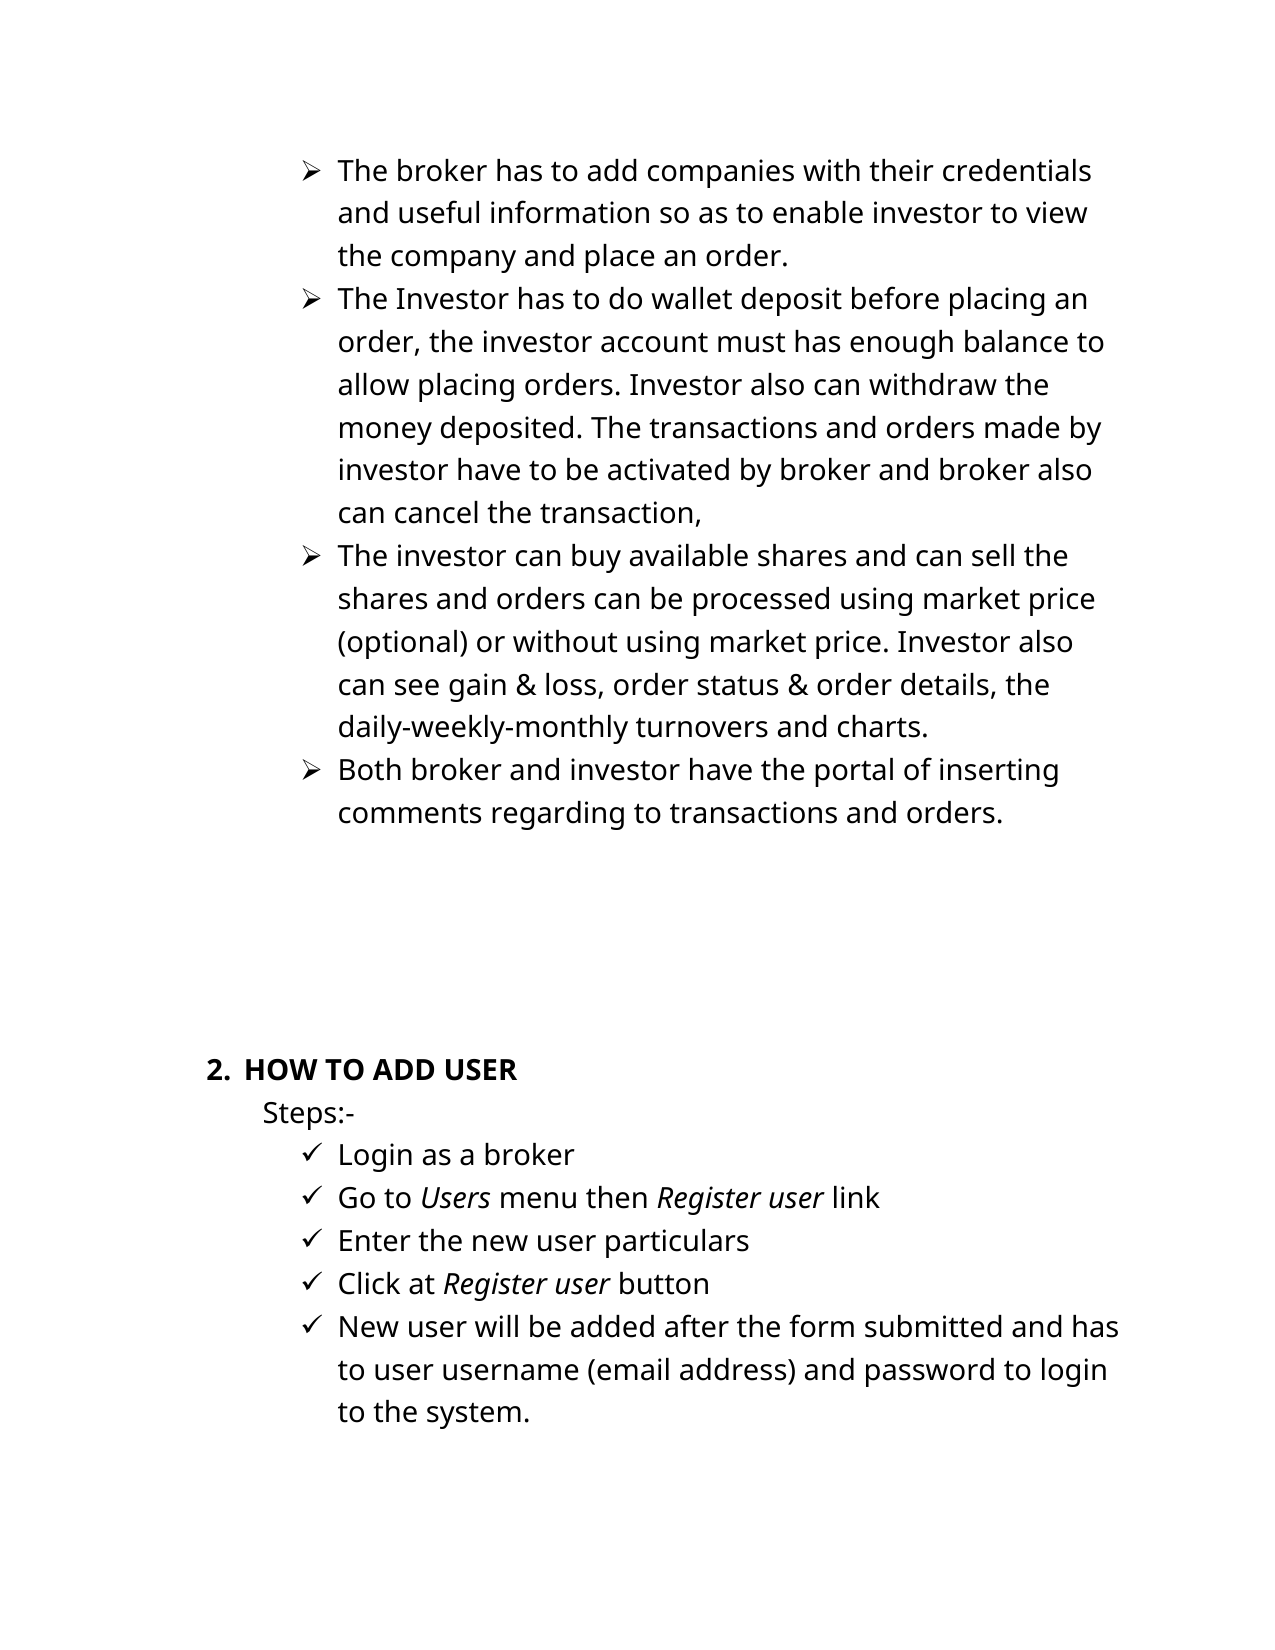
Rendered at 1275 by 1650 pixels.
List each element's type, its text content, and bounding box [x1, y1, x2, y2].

list Enter the new user particulars [300, 1220, 1125, 1260]
list Steps:- [262, 1092, 1125, 1132]
list Click at Register user button [300, 1263, 1125, 1303]
list HOW TO ADD USER [206, 1049, 1125, 1089]
list Go to Users menu then Register user link [300, 1177, 1125, 1217]
list The Investor has to do wallet deposit before placing an order, the investor account must has enough balance to allow placing orders. Investor also can withdraw the money deposited. The transactions and orders made by investor have to be activated by broker and broker also can cancel the transaction, [300, 278, 1125, 532]
list The broker has to add companies with their credentials and useful information so as to enable investor to view the company and place an order. [300, 150, 1125, 275]
list Login as a broker [300, 1135, 1125, 1174]
list The investor can buy available shares and can sell the shares and orders can be processed using market price (optional) or without using market price. Investor also can see gain & loss, order status & order details, the daily-weekly-monthly turnovers and charts. [300, 535, 1125, 746]
list New user will be added after the form submitted and has to user username (email address) and password to login to the system. [300, 1306, 1125, 1431]
list Both broker and investor have the portal of inserting comments regarding to transactions and orders. [300, 749, 1125, 832]
